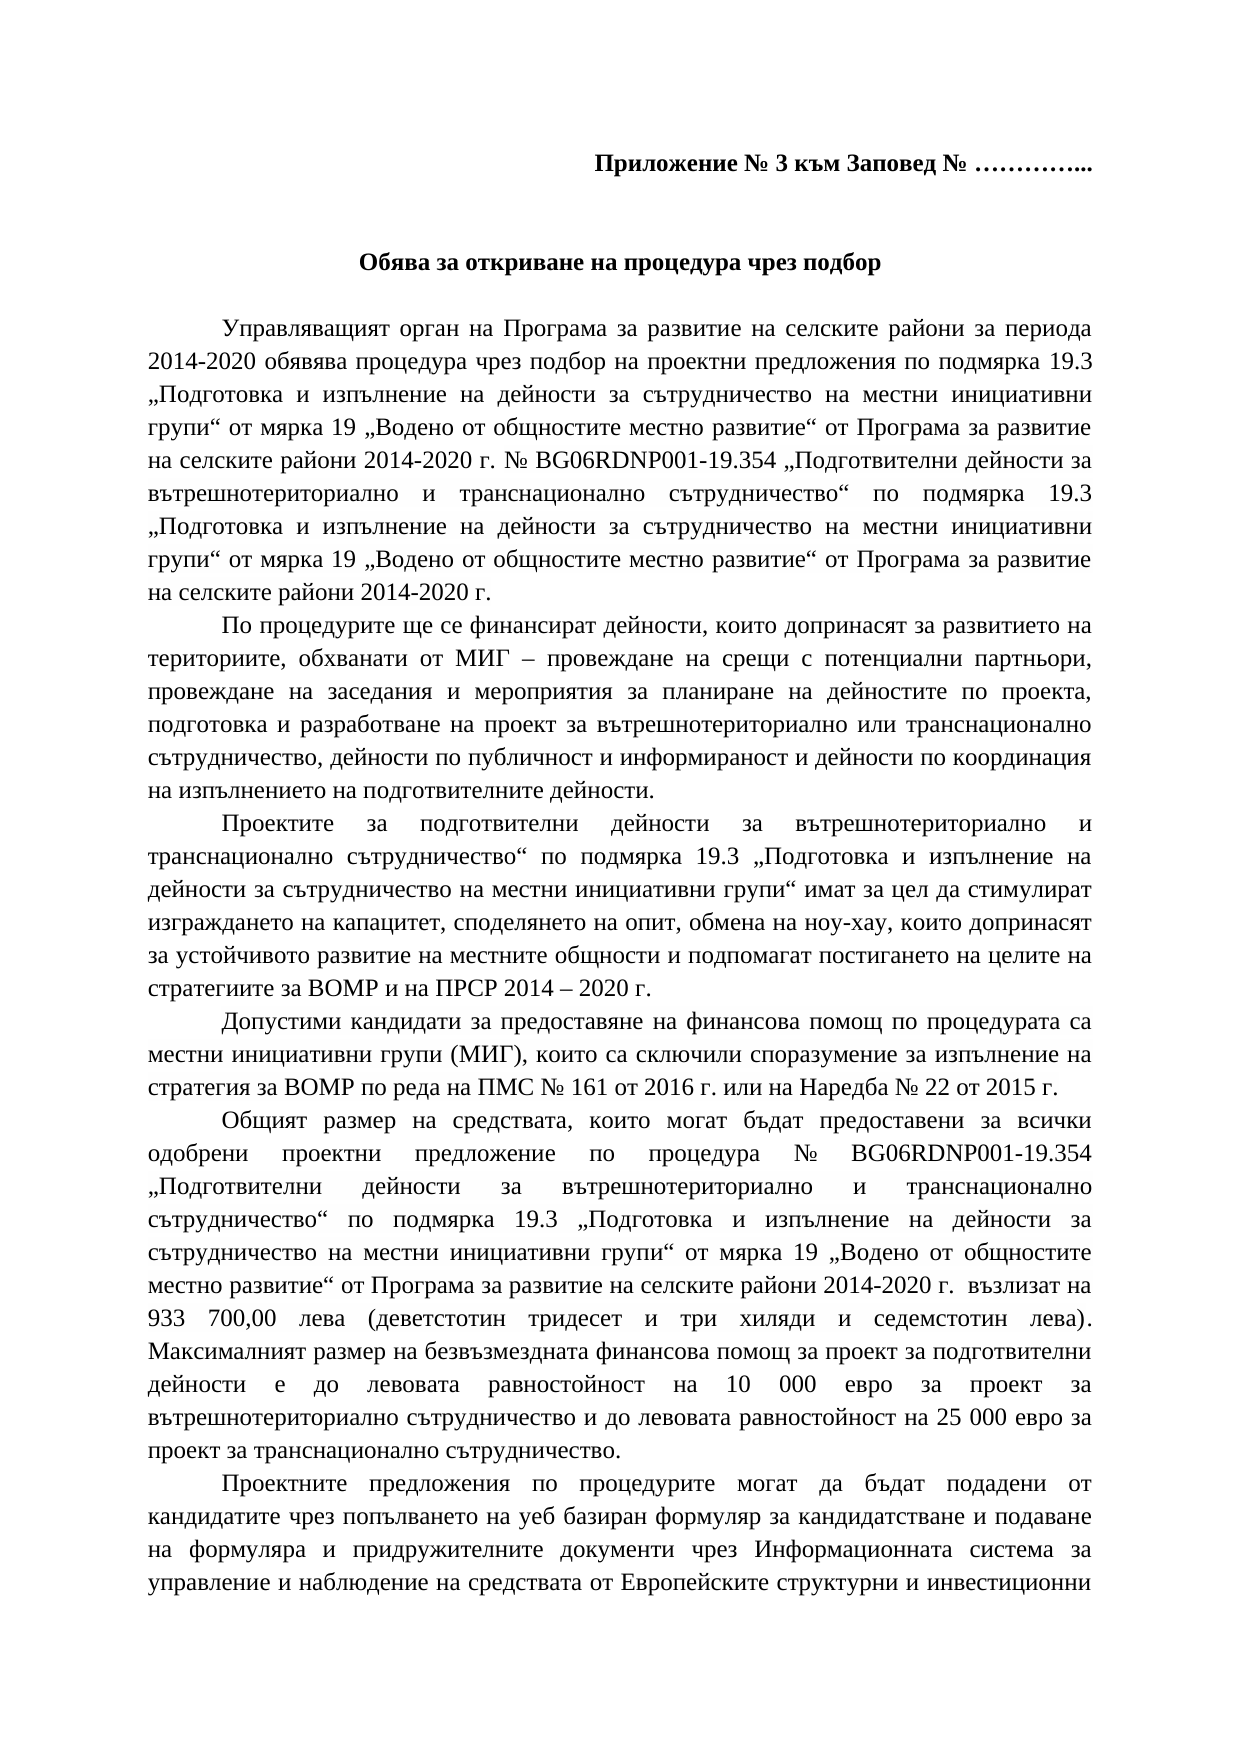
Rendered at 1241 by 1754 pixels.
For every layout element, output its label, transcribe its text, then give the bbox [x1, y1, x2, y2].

text Приложение № 3 към Заповед № …………... [148, 148, 1093, 176]
text Проектите за подготвителни дейности за вътрешнотериториално и транснационално сътрудничество“ по подмярка 19.3 „Подготовка и изпълнение на дейности за сътрудничество на местни инициативни групи“ имат за цел да стимулират изграждането на капацитет, споделянето на опит, обмена на ноу-хау, които допринасят за устойчивото развитие на местните общности и подпомагат постигането на целите на стратегиите за ВОМР и на ПРСР 2014 – 2020 г. [148, 808, 1093, 1002]
text Обява за откриване на процедура чрез подбор [148, 247, 1093, 275]
text Допустими кандидати за предоставяне на финансова помощ по процедурата са местни инициативни групи (МИГ), които са сключили споразумение за изпълнение на стратегия за ВОМР по реда на ПМС № 161 от 2016 г. или на Наредба № 22 от 2015 г. [148, 1006, 1093, 1039]
text Общият размер на средствата, които могат бъдат предоставени за всички одобрени проектни предложение по процедура № BG06RDNP001-19.354 „Подготвителни дейности за вътрешнотериториално и транснационално сътрудничество“ по подмярка 19.3 „Подготовка и изпълнение на дейности за сътрудничество на местни инициативни групи“ от мярка 19 „Водено от общностите местно развитие“ от Програма за развитие на селските райони 2014-2020 г. възлизат на 933 700,00 лева (деветстотин тридесет и три хиляди и седемстотин лева). Максималният размер на безвъзмездната финансова помощ за проект за подготвителни дейности е до левовата равностойност на 10 000 евро за проект за вътрешнотериториално сътрудничество и до левовата равностойност на 25 000 евро за проект за транснационално сътрудничество. [148, 1105, 1093, 1171]
text Допустими кандидати за предоставяне на финансова помощ по процедурата са местни инициативни групи (МИГ), които са сключили споразумение за изпълнение на стратегия за ВОМР по реда на ПМС № 161 от 2016 г. или на Наредба № 22 от 2015 г. [148, 1068, 1093, 1101]
text Общият размер на средствата, които могат бъдат предоставени за всички одобрени проектни предложение по процедура № BG06RDNP001-19.354 „Подготвителни дейности за вътрешнотериториално и транснационално сътрудничество“ по подмярка 19.3 „Подготовка и изпълнение на дейности за сътрудничество на местни инициативни групи“ от мярка 19 „Водено от общностите местно развитие“ от Програма за развитие на селските райони 2014-2020 г. възлизат на 933 700,00 лева (деветстотин тридесет и три хиляди и седемстотин лева). Максималният размер на безвъзмездната финансова помощ за проект за подготвителни дейности е до левовата равностойност на 10 000 евро за проект за вътрешнотериториално сътрудничество и до левовата равностойност на 25 000 евро за проект за транснационално сътрудничество. [148, 1299, 1093, 1464]
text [148, 1468, 1093, 1596]
text Управляващият орган на Програма за развитие на селските райони за периода 2014-2020 обявява процедура чрез подбор на проектни предложения по подмярка 19.3 „Подготовка и изпълнение на дейности за сътрудничество на местни инициативни групи“ от мярка 19 „Водено от общностите местно развитие“ от Програма за развитие на селските райони 2014-2020 г. № BG06RDNP001-19.354 „Подготвителни дейности за вътрешнотериториално и транснационално сътрудничество“ по подмярка 19.3 „Подготовка и изпълнение на дейности за сътрудничество на местни инициативни групи“ от мярка 19 „Водено от общностите местно развитие“ от Програма за развитие на селските райони 2014-2020 г. [148, 313, 1093, 478]
text По процедурите ще се финансират дейности, които допринасят за развитието на териториите, обхванати от МИГ – провеждане на срещи с потенциални партньори, провеждане на заседания и мероприятия за планиране на дейностите по проекта, подготовка и разработване на проект за вътрешнотериториално или транснационално сътрудничество, дейности по публичност и информираност и дейности по координация на изпълнението на подготвителните дейности. [148, 610, 1093, 804]
